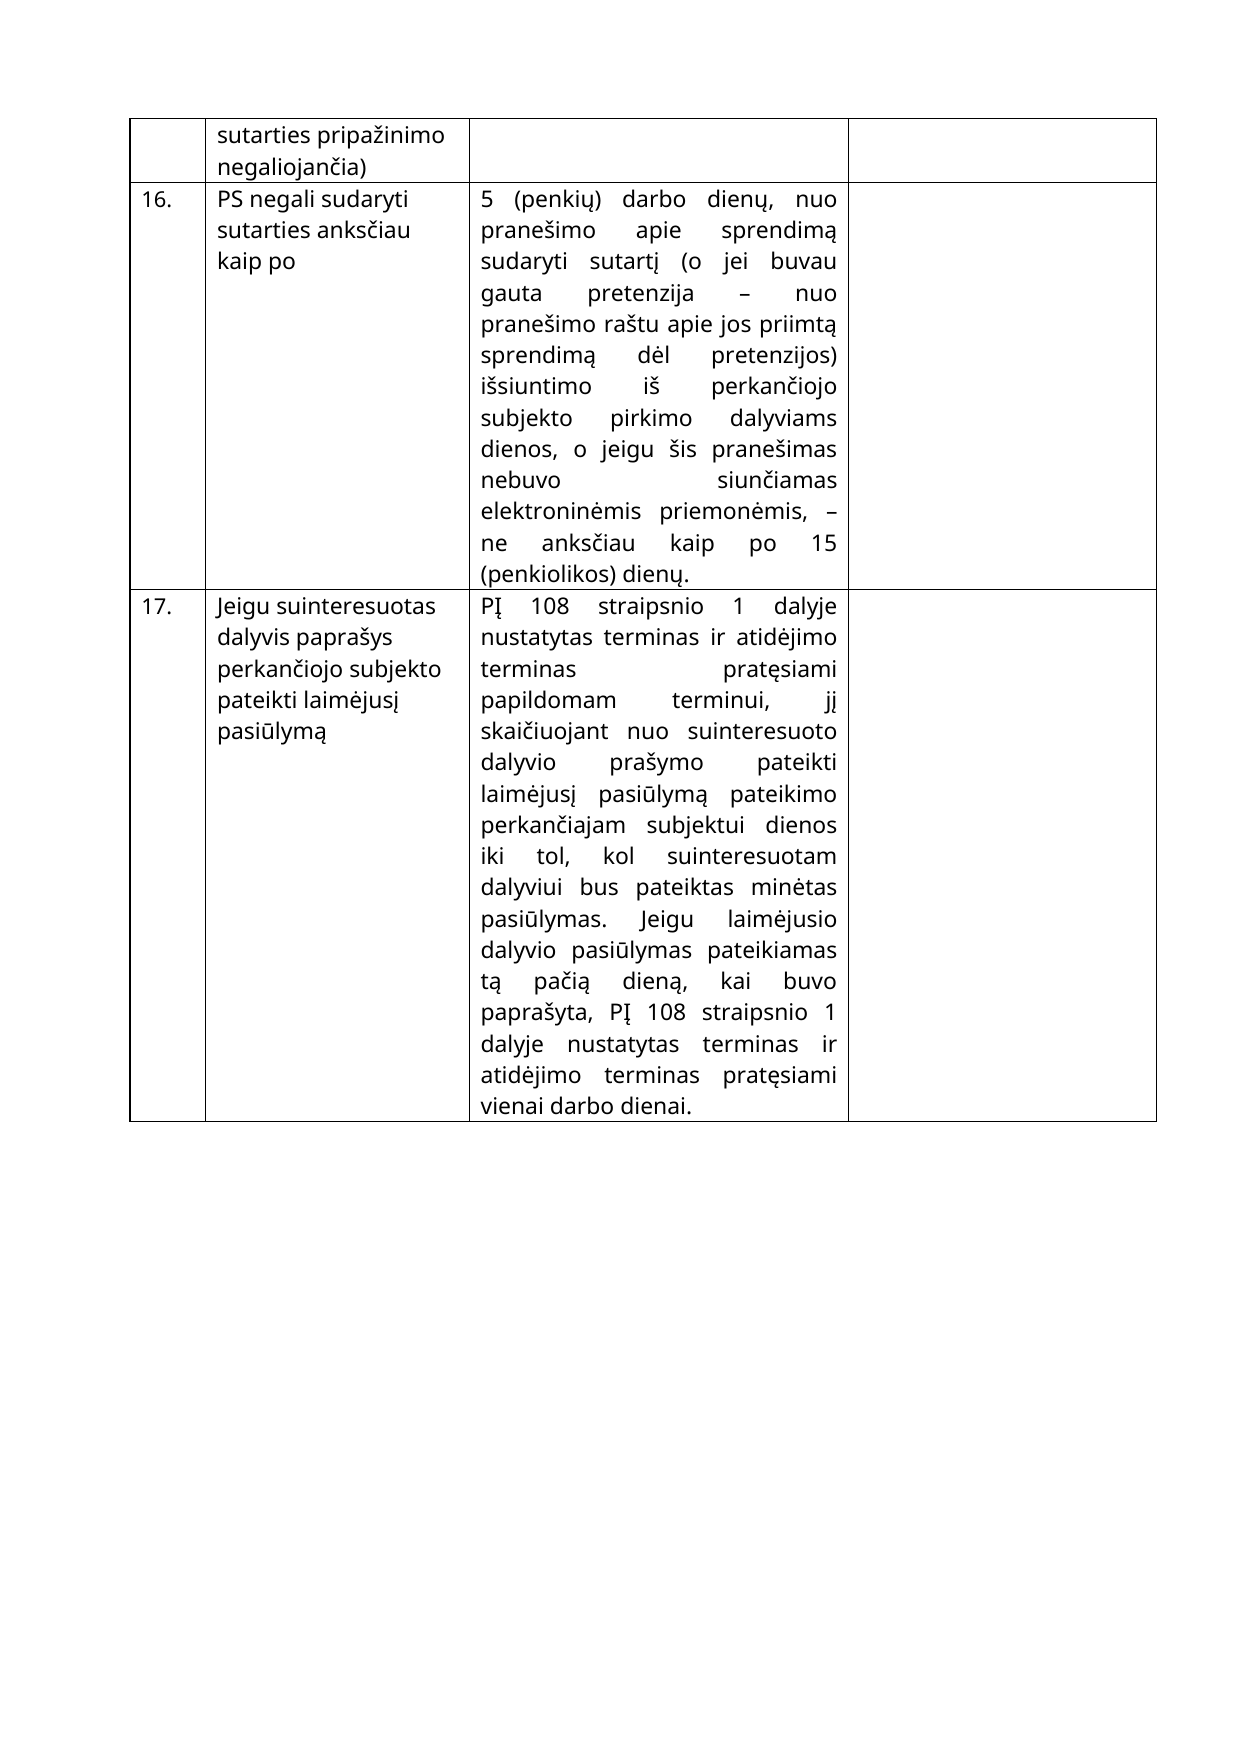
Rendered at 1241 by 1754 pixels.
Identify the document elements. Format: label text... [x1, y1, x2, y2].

table_cell [131, 119, 205, 182]
table_cell PĮ 108 straipsnio 1 dalyje nustatytas terminas ir atidėjimo terminas pratęsiami papildomam terminui, jį skaičiuojant nuo suinteresuoto dalyvio prašymo pateikti laimėjusį pasiūlymą pateikimo perkančiajam subjektui dienos iki tol, kol suinteresuotam dalyviui bus pateiktas minėtas pasiūlymas. Jeigu laimėjusio dalyvio pasiūlymas pateikiamas tą pačią dieną, kai buvo paprašyta, PĮ 108 straipsnio 1 dalyje nustatytas terminas ir atidėjimo terminas pratęsiami vienai darbo dienai. [470, 590, 848, 1121]
table_cell [849, 183, 1156, 589]
table_cell PS negali sudaryti sutarties anksčiau kaip po [206, 183, 469, 589]
table_cell [131, 183, 205, 589]
table_cell [131, 590, 205, 1121]
table_cell 5 (penkių) darbo dienų, nuo pranešimo apie sprendimą sudaryti sutartį (o jei buvau gauta pretenzija – nuo pranešimo raštu apie jos priimtą sprendimą dėl pretenzijos) išsiuntimo iš perkančiojo subjekto pirkimo dalyviams dienos, o jeigu šis pranešimas nebuvo siunčiamas elektroninėmis priemonėmis, – ne anksčiau kaip po 15 (penkiolikos) dienų. [470, 183, 848, 589]
table_cell Jeigu suinteresuotas dalyvis paprašys perkančiojo subjekto pateikti laimėjusį pasiūlymą [206, 590, 469, 1121]
table_cell [849, 590, 1156, 1121]
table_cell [206, 119, 469, 182]
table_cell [470, 119, 848, 182]
table_cell [849, 119, 1156, 182]
